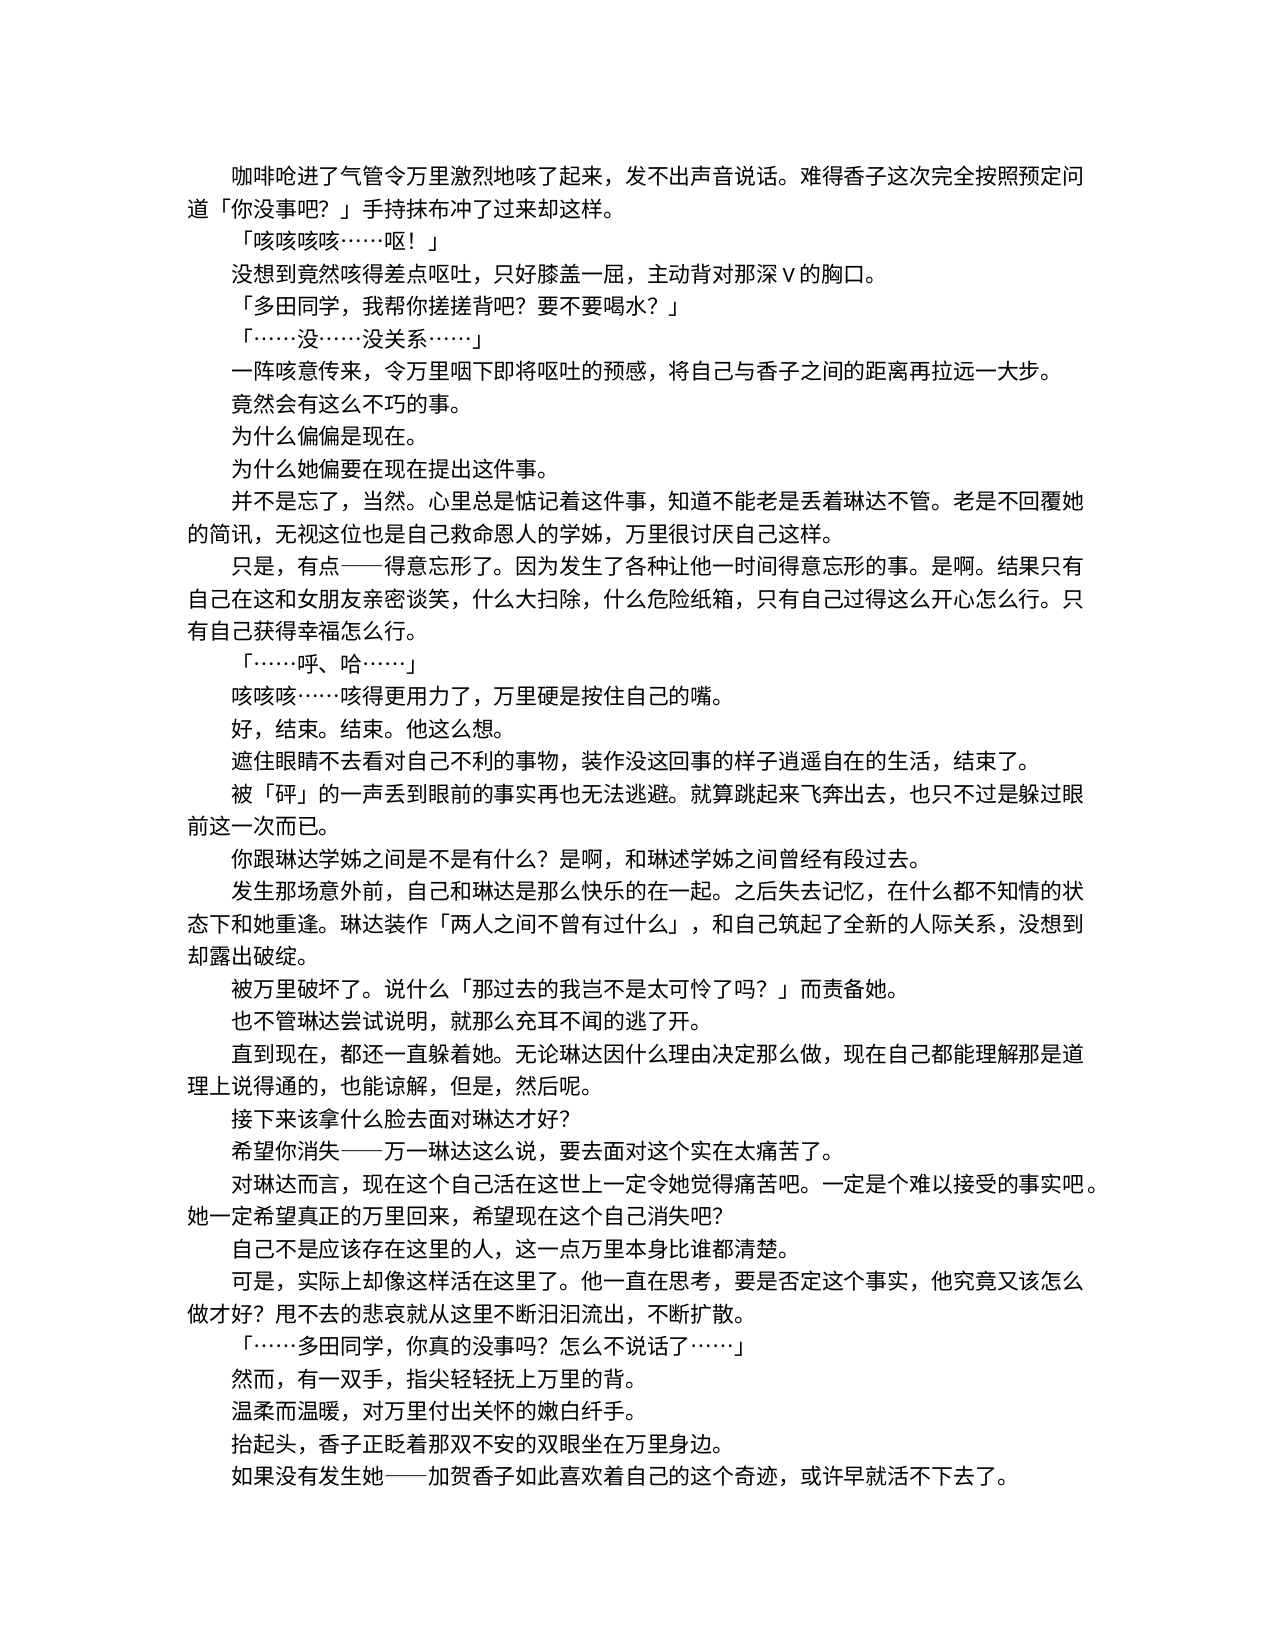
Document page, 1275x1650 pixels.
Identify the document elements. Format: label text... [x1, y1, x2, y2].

text 「多田同学，我帮你搓搓背吧？要不要喝水？」 [187, 289, 1087, 321]
text 咖啡呛进了气管令万里激烈地咳了起来，发不出声音说话。难得香子这次完全按照预定问道「你没事吧？」手持抹布冲了过来却这样。 [187, 159, 1087, 224]
text 然而，有一双手，指尖轻轻抚上万里的背。 [187, 1361, 1087, 1394]
text 也不管琳达尝试说明，就那么充耳不闻的逃了开。 [187, 1004, 1087, 1036]
text 「……呼、哈……」 [187, 646, 1087, 679]
text 温柔而温暖，对万里付出关怀的嫩白纤手。 [187, 1394, 1087, 1426]
text 为什么她偏要在现在提出这件事。 [187, 451, 1087, 484]
text 可是，实际上却像这样活在这里了。他一直在思考，要是否定这个事实，他究竟又该怎么做才好？甩不去的悲哀就从这里不断汨汩流出，不断扩散。 [187, 1264, 1087, 1329]
text 被万里破坏了。说什么「那过去的我岂不是太可怜了吗？」而责备她。 [187, 971, 1087, 1004]
text 没想到竟然咳得差点呕吐，只好膝盖一屈，主动背对那深V的胸口。 [187, 256, 1087, 289]
text 只是，有点——得意忘形了。因为发生了各种让他一时间得意忘形的事。是啊。结果只有自己在这和女朋友亲密谈笑，什么大扫除，什么危险纸箱，只有自己过得这么开心怎么行。只有自己获得幸福怎么行。 [187, 549, 1087, 646]
text 抬起头，香子正眨着那双不安的双眼坐在万里身边。 [187, 1426, 1087, 1459]
text 「……多田同学，你真的没事吗？怎么不说话了……」 [187, 1329, 1087, 1361]
text 发生那场意外前，自己和琳达是那么快乐的在一起。之后失去记忆，在什么都不知情的状态下和她重逢。琳达装作「两人之间不曾有过什么」，和自己筑起了全新的人际关系，没想到却露出破绽。 [187, 874, 1087, 971]
text 直到现在，都还一直躲着她。无论琳达因什么理由决定那么做，现在自己都能理解那是道理上说得通的，也能谅解，但是，然后呢。 [187, 1036, 1087, 1101]
text 「……没……没关系……」 [187, 321, 1087, 354]
text 并不是忘了，当然。心里总是惦记着这件事，知道不能老是丢着琳达不管。老是不回覆她的简讯，无视这位也是自己救命恩人的学姊，万里很讨厌自己这样。 [187, 484, 1087, 549]
text 「咳咳咳咳……呕！」 [187, 224, 1087, 256]
text 竟然会有这么不巧的事。 [187, 386, 1087, 419]
text 你跟琳达学姊之间是不是有什么？是啊，和琳述学姊之间曾经有段过去。 [187, 841, 1087, 874]
text 对琳达而言，现在这个自己活在这世上一定令她觉得痛苦吧。一定是个难以接受的事实吧。她一定希望真正的万里回来，希望现在这个自己消失吧？ [187, 1166, 1087, 1231]
text 自己不是应该存在这里的人，这一点万里本身比谁都清楚。 [187, 1231, 1087, 1264]
text 为什么偏偏是现在。 [187, 419, 1087, 451]
text 被「砰」的一声丢到眼前的事实再也无法逃避。就算跳起来飞奔出去，也只不过是躲过眼前这一次而已。 [187, 776, 1087, 841]
text 接下来该拿什么脸去面对琳达才好？ [187, 1101, 1087, 1134]
text 希望你消失——万一琳达这么说，要去面对这个实在太痛苦了。 [187, 1134, 1087, 1166]
text 好，结束。结束。他这么想。 [187, 711, 1087, 744]
text 一阵咳意传来，令万里咽下即将呕吐的预感，将自己与香子之间的距离再拉远一大步。 [187, 354, 1087, 386]
text 咳咳咳……咳得更用力了，万里硬是按住自己的嘴。 [187, 679, 1087, 711]
text 遮住眼睛不去看对自己不利的事物，装作没这回事的样子逍遥自在的生活，结束了。 [187, 744, 1087, 776]
text 如果没有发生她——加贺香子如此喜欢着自己的这个奇迹，或许早就活不下去了。 [187, 1459, 1087, 1491]
